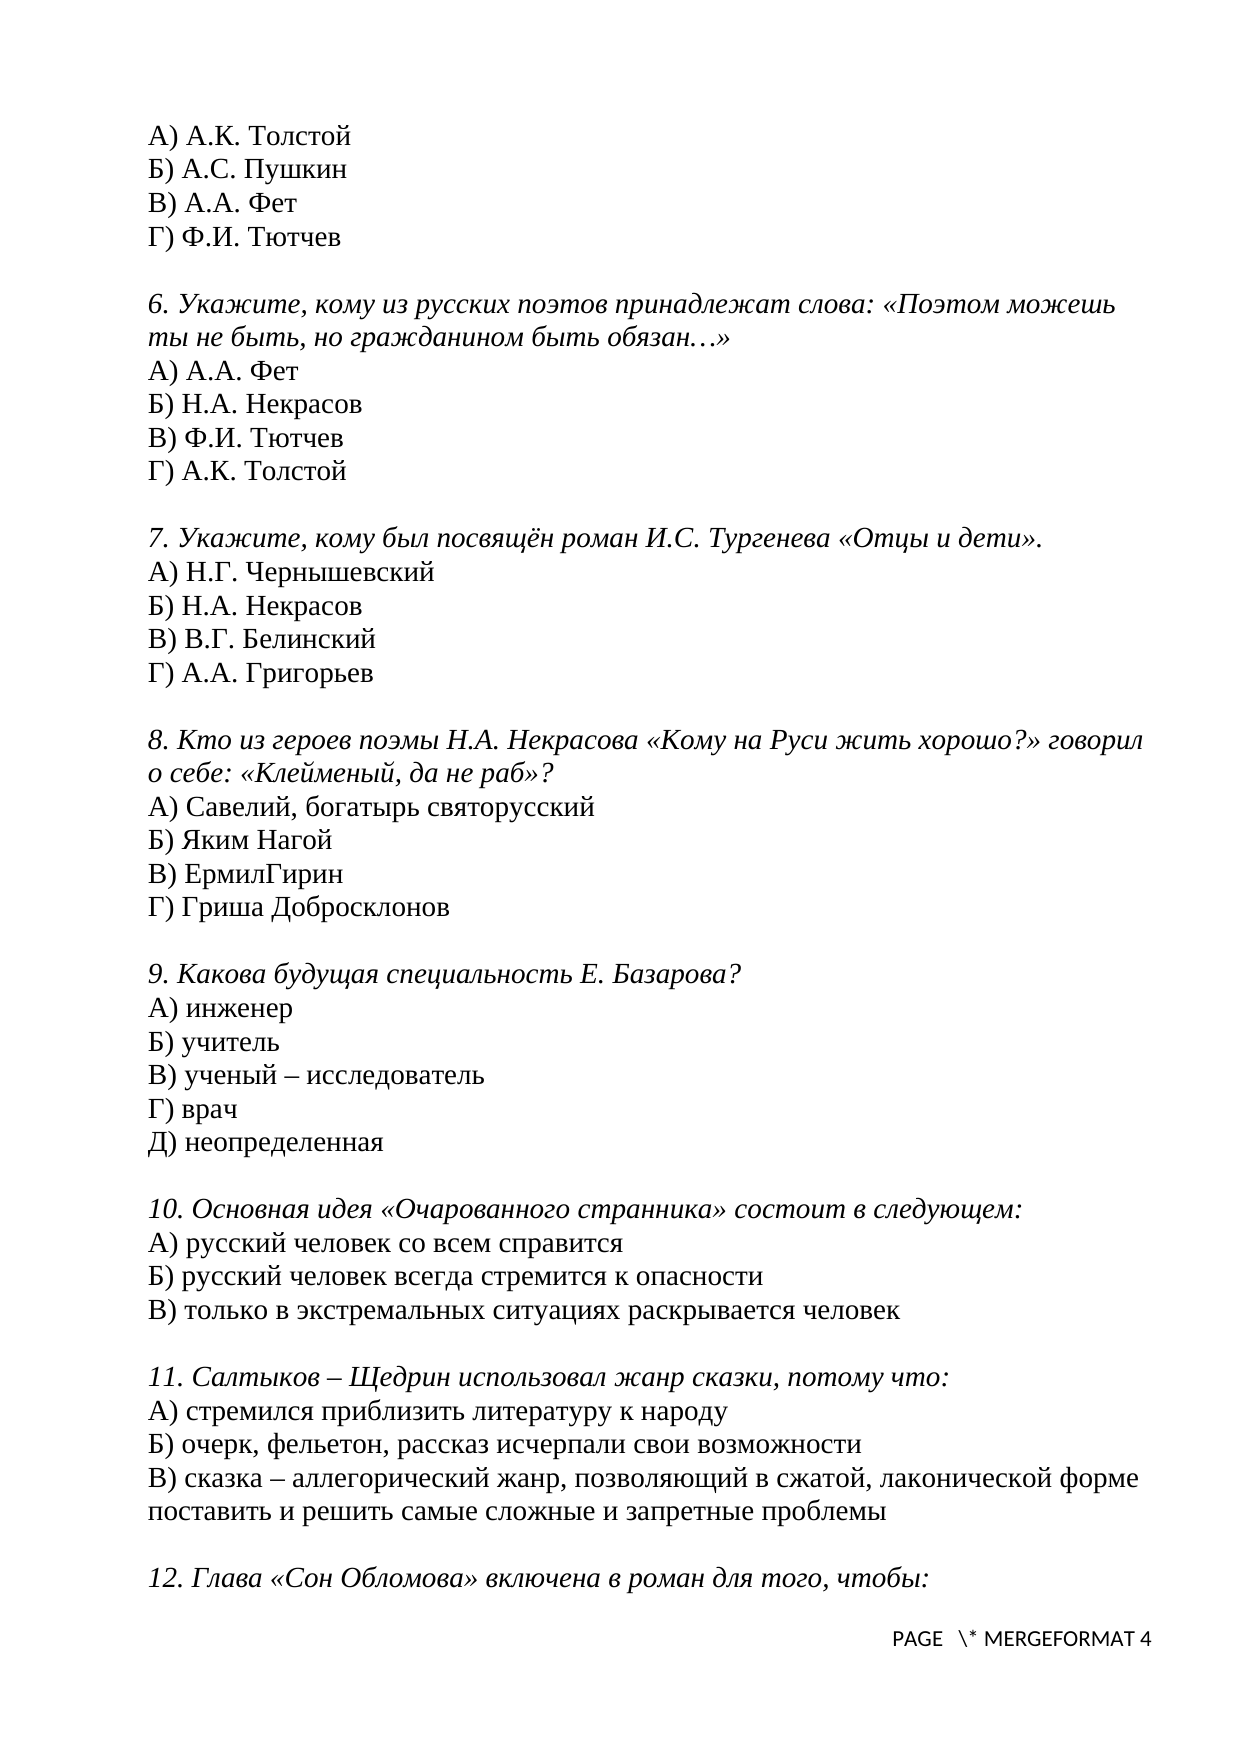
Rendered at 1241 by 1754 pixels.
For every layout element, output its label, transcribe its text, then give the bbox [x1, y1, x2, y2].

text В) ЕрмилГирин [148, 856, 1152, 889]
text Г) А.А. Григорьев [148, 655, 1152, 688]
text В) ученый – исследователь [148, 1057, 1152, 1091]
text 12. Глава «Сон Обломова» включена в роман для того, чтобы: [148, 1560, 1152, 1594]
text 11. Салтыков – Щедрин использовал жанр сказки, потому что: [148, 1359, 1152, 1393]
text Б) русский человек всегда стремится к опасности [148, 1258, 1152, 1292]
text 9. Какова будущая специальность Е. Базарова? [148, 957, 1152, 990]
text А) инженер [148, 990, 1152, 1024]
text В) В.Г. Белинский [148, 621, 1152, 655]
text А) русский человек со всем справится [148, 1225, 1152, 1258]
text В) Ф.И. Тютчев [148, 420, 1152, 453]
text В) сказка – аллегорический жанр, позволяющий в сжатой, лаконической форме поставить и решить самые сложные и запретные проблемы [148, 1460, 1152, 1527]
text Б) учитель [148, 1024, 1152, 1057]
text А) стремился приблизить литературу к народу [148, 1393, 1152, 1426]
text Б) очерк, фельетон, рассказ исчерпали свои возможности [148, 1426, 1152, 1460]
text Г) А.К. Толстой [148, 453, 1152, 487]
text А) А.К. Толстой [148, 118, 1152, 152]
text Г) Ф.И. Тютчев [148, 219, 1152, 252]
text Б) Н.А. Некрасов [148, 588, 1152, 621]
text 7. Укажите, кому был посвящён роман И.С. Тургенева «Отцы и дети». [148, 521, 1152, 554]
text 8. Кто из героев поэмы Н.А. Некрасова «Кому на Руси жить хорошо?» говорил о себе: «Клейменый, да не раб»? [148, 722, 1152, 789]
text Д) неопределенная [148, 1124, 1152, 1158]
text Б) А.С. Пушкин [148, 152, 1152, 185]
text Г) Гриша Добросклонов [148, 889, 1152, 923]
text А) Н.Г. Чернышевский [148, 554, 1152, 588]
text В) А.А. Фет [148, 185, 1152, 219]
text 10. Основная идея «Очарованного странника» состоит в следующем: [148, 1191, 1152, 1225]
text В) только в экстремальных ситуациях раскрывается человек [148, 1292, 1152, 1326]
text 6. Укажите, кому из русских поэтов принадлежат слова: «Поэтом можешь ты не быть, но гражданином быть обязан…» [148, 286, 1152, 353]
text Б) Н.А. Некрасов [148, 386, 1152, 420]
text Б) Яким Нагой [148, 822, 1152, 856]
text А) А.А. Фет [148, 353, 1152, 386]
text Г) врач [148, 1091, 1152, 1124]
text А) Савелий, богатырь святорусский [148, 789, 1152, 822]
